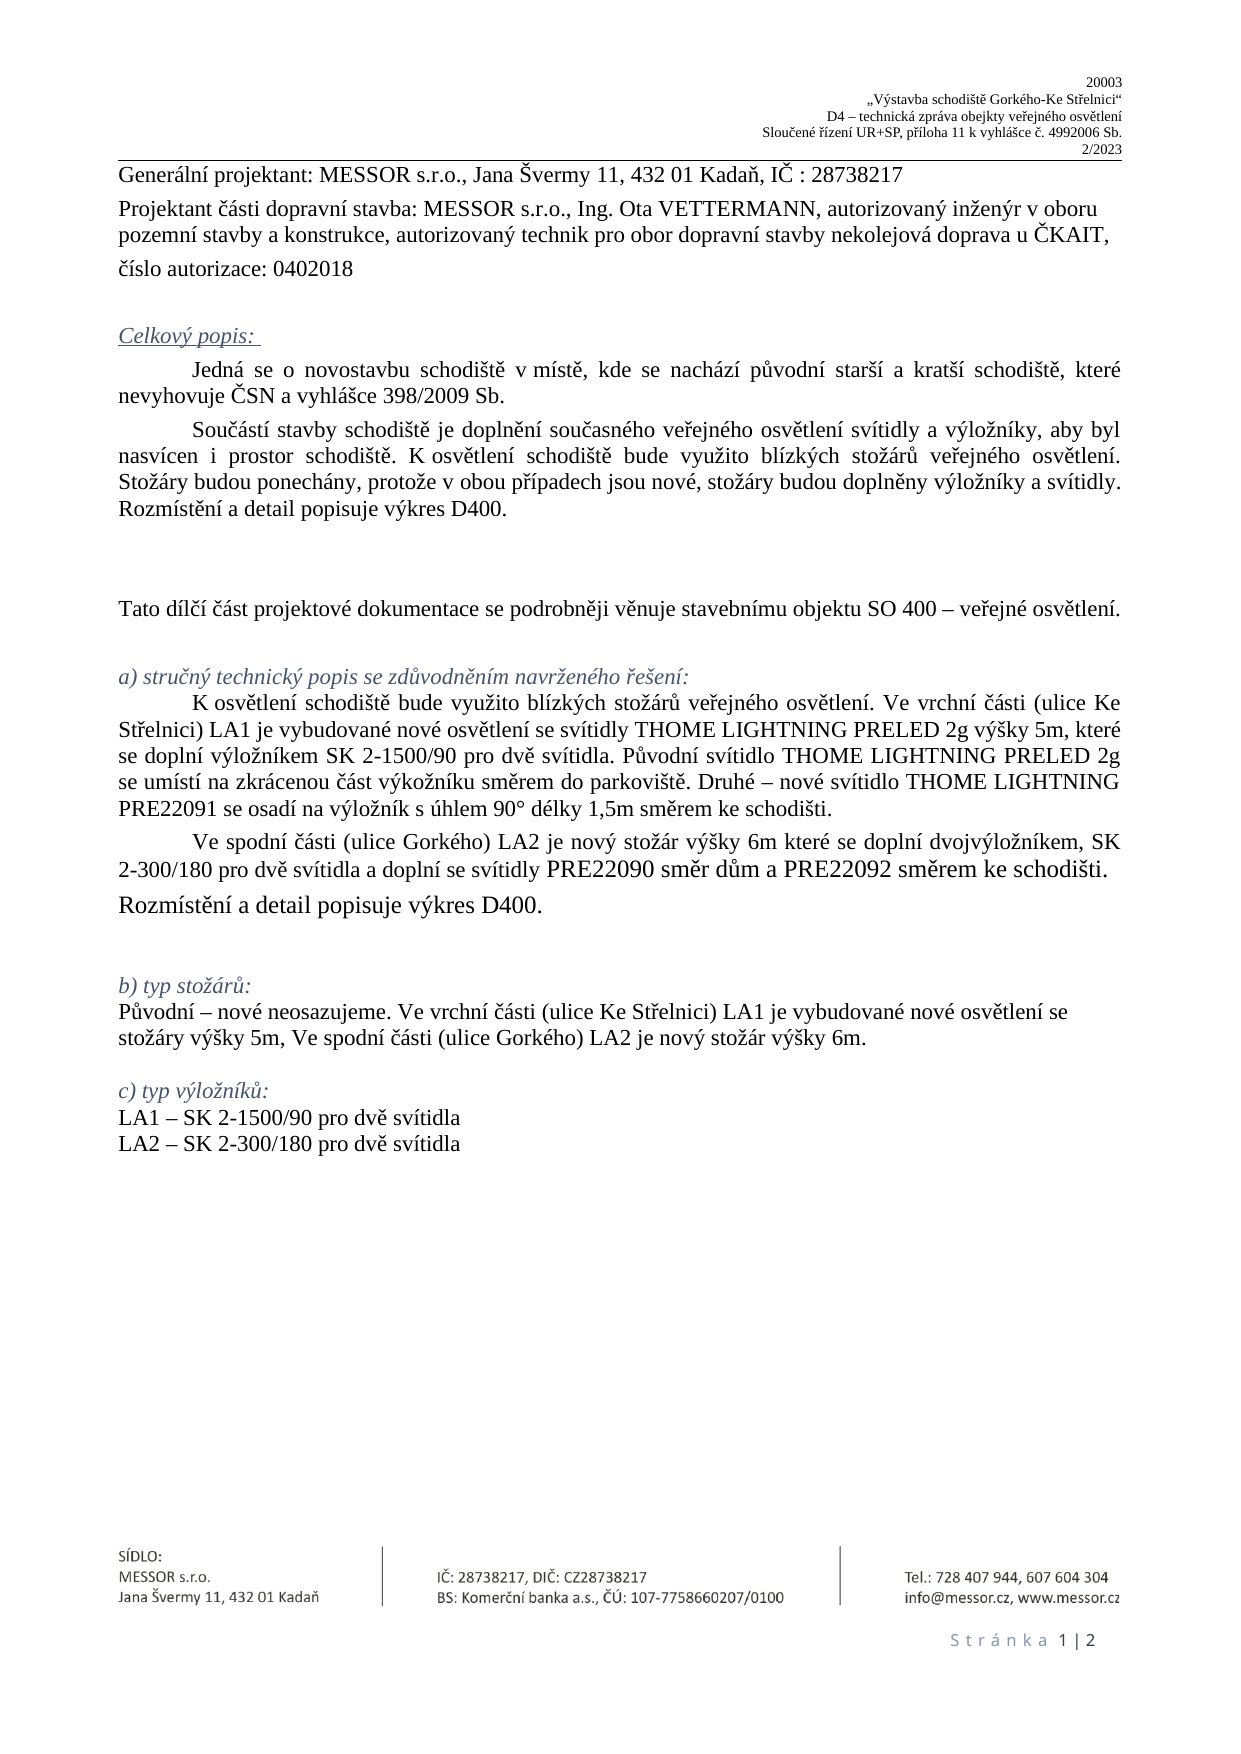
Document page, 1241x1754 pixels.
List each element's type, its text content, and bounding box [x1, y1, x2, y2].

picture [118, 1546, 1120, 1606]
text číslo autorizace: 0402018 [118, 255, 1122, 281]
text Celkový popis: [118, 322, 1122, 348]
text Projektant části dopravní stavba: MESSOR s.r.o., Ing. Ota VETTERMANN, autorizovaný inženýr v oboru pozemní stavby a konstrukce, autorizovaný technik pro obor dopravní stavby nekolejová doprava u ČKAIT, [118, 194, 1122, 247]
text Součástí stavby schodiště je doplnění současného veřejného osvětlení svítidly a výložníky, aby byl nasvícen i prostor schodiště. K osvětlení schodiště bude využito blízkých stožárů veřejného osvětlení. Stožáry budou ponechány, protože v obou případech jsou nové, stožáry budou doplněny výložníky a svítidly. Rozmístění a detail popisuje výkres D400. [118, 416, 1122, 521]
text c) typ výložníků: [118, 1077, 1122, 1103]
text a) stručný technický popis se zdůvodněním navrženého řešení: [118, 663, 1122, 689]
text LA1 – SK 2-1500/90 pro dvě svítidla [118, 1103, 1122, 1130]
text Původní – nové neosazujeme. Ve vrchní části (ulice Ke Střelnici) LA1 je vybudované nové osvětlení se stožáry výšky 5m, Ve spodní části (ulice Gorkého) LA2 je nový stožár výšky 6m. [118, 998, 1122, 1051]
text K osvětlení schodiště bude využito blízkých stožárů veřejného osvětlení. Ve vrchní části (ulice Ke Střelnici) LA1 je vybudované nové osvětlení se svítidly THOME LIGHTNING PRELED 2g výšky 5m, které se doplní výložníkem SK 2-1500/90 pro dvě svítidla. Původní svítidlo THOME LIGHTNING PRELED 2g se umístí na zkrácenou část výkožníku směrem do parkoviště. Druhé – nové svítidlo THOME LIGHTNING PRE22091 se osadí na výložník s úhlem 90° délky 1,5m směrem ke schodišti. [118, 689, 1122, 821]
text Generální projektant: MESSOR s.r.o., Jana Švermy 11, 432 01 Kadaň, IČ : 28738217 [118, 161, 1122, 187]
text Jedná se o novostavbu schodiště v místě, kde se nachází původní starší a kratší schodiště, které nevyhovuje ČSN a vyhlášce 398/2009 Sb. [118, 356, 1122, 409]
text Tato dílčí část projektové dokumentace se podrobněji věnuje stavebnímu objektu SO 400 – veřejné osvětlení. [118, 595, 1122, 622]
text LA2 – SK 2-300/180 pro dvě svítidla [118, 1130, 1122, 1156]
text Ve spodní části (ulice Gorkého) LA2 je nový stožár výšky 6m které se doplní dvojvýložníkem, SK 2-300/180 pro dvě svítidla a doplní se svítidly PRE22090 směr dům a PRE22092 směrem ke schodišti. [118, 828, 1122, 883]
text Rozmístění a detail popisuje výkres D400. [118, 890, 1122, 919]
text b) typ stožárů: [118, 972, 1122, 998]
